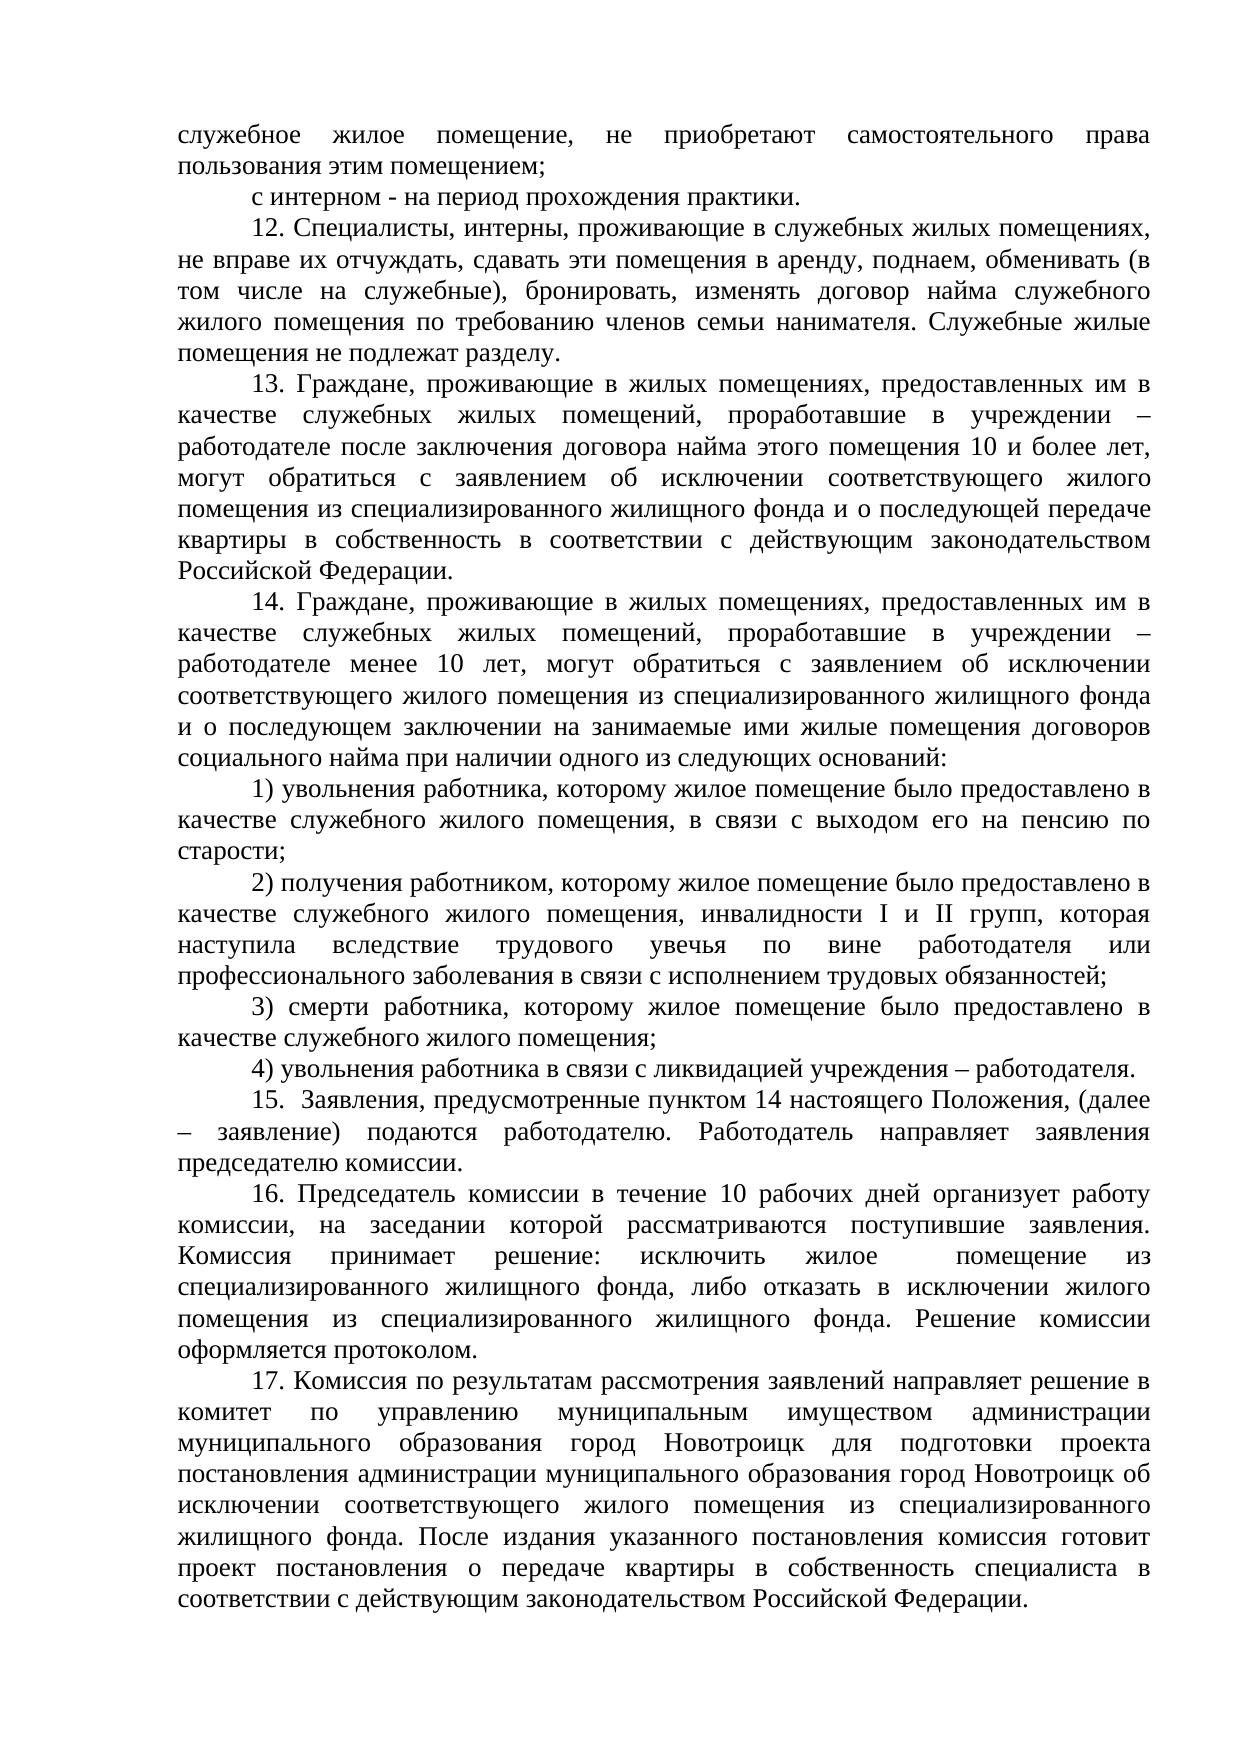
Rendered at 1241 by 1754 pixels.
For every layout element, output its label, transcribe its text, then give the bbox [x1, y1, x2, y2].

text 2) получения работником, которому жилое помещение было предоставлено в качестве служебного жилого помещения, инвалидности I и II групп, которая наступила вследствие трудового увечья по вине работодателя или профессионального заболевания в связи с исполнением трудовых обязанностей; [177, 928, 1152, 1052]
text 13. Граждане, проживающие в жилых помещениях, предоставленных им в качестве служебных жилых помещений, проработавшие в учреждении – работодателе после заключения договора найма этого помещения 10 и более лет, могут обратиться с заявлением об исключении соответствующего жилого помещения из специализированного жилищного фонда и о последующей передаче квартиры в собственность в соответствии с действующим законодательством Российской Федерации. [177, 429, 1152, 648]
text 16. Председатель комиссии в течение 10 рабочих дней организует работу комиссии, на заседании которой рассматриваются поступившие заявления. Комиссия принимает решение: исключить жилое помещение из специализированного жилищного фонда, либо отказать в исключении жилого помещения из специализированного жилищного фонда. Решение комиссии оформляется протоколом. [177, 1239, 1152, 1426]
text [177, 1426, 1152, 1613]
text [177, 118, 1152, 243]
text 1) увольнения работника, которому жилое помещение было предоставлено в качестве служебного жилого помещения, в связи с выходом его на пенсию по старости; [177, 834, 1152, 928]
text 14. Граждане, проживающие в жилых помещениях, предоставленных им в качестве служебных жилых помещений, проработавшие в учреждении – работодателе менее 10 лет, могут обратиться с заявлением об исключении соответствующего жилого помещения из специализированного жилищного фонда и о последующем заключении на занимаемые ими жилые помещения договоров социального найма при наличии одного из следующих оснований: [177, 648, 1152, 834]
text 3) смерти работника, которому жилое помещение было предоставлено в качестве служебного жилого помещения; [177, 1052, 1152, 1115]
text 12. Специалисты, интерны, проживающие в служебных жилых помещениях, не вправе их отчуждать, сдавать эти помещения в аренду, поднаем, обменивать (в том числе на служебные), бронировать, изменять договор найма служебного жилого помещения по требованию членов семьи нанимателя. Служебные жилые помещения не подлежат разделу. [177, 274, 1152, 429]
text 4) увольнения работника в связи с ликвидацией учреждения – работодателя. [177, 1115, 1152, 1146]
text 15. Заявления, предусмотренные пунктом 14 настоящего Положения, (далее – заявление) подаются работодателю. Работодатель направляет заявления председателю комиссии. [177, 1146, 1152, 1239]
text с интерном - на период прохождения практики. [177, 243, 1152, 274]
